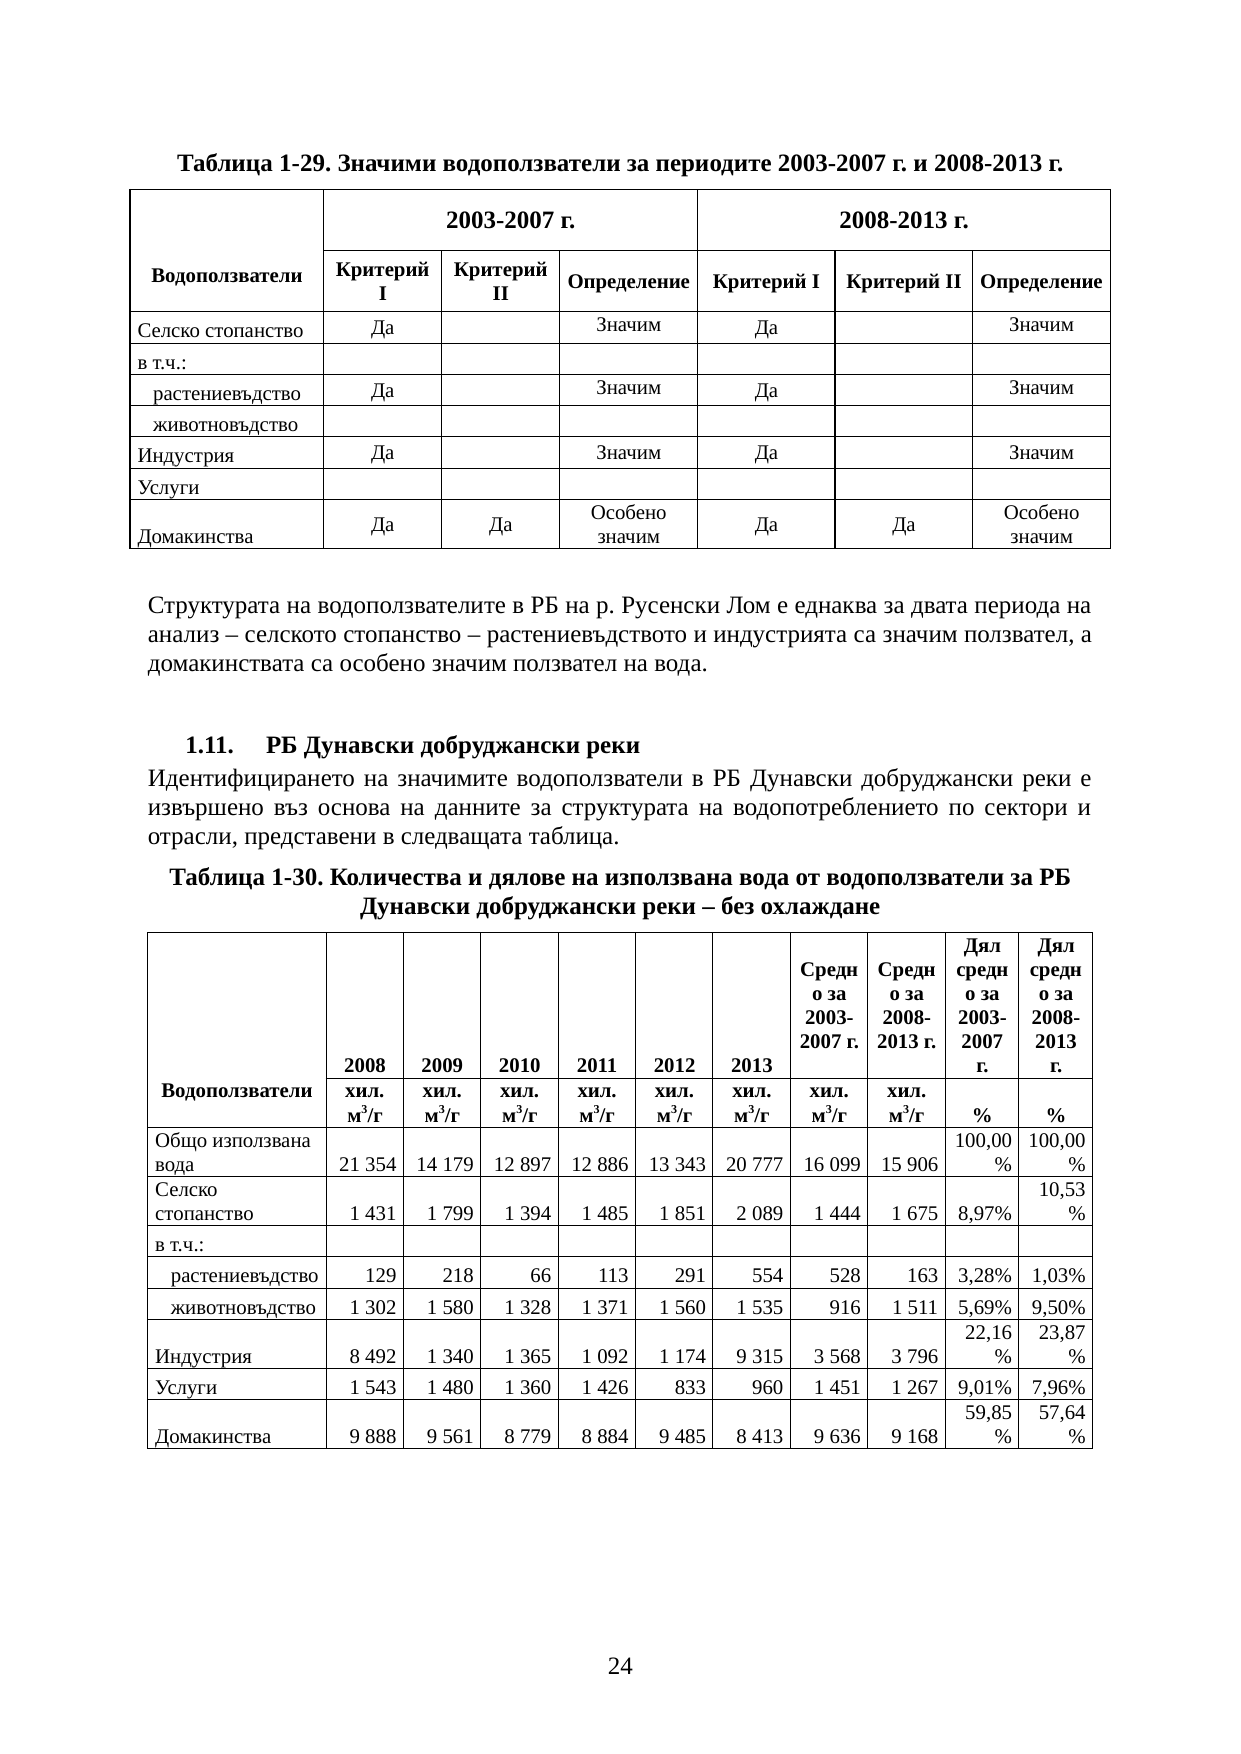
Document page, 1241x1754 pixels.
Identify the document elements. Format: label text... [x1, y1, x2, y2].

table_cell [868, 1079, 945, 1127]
text Идентифицирането на значимите водоползватели в РБ Дунавски добруджански реки е извършено въз основа на данните за структурата на водопотреблението по сектори и отрасли, представени в следващата таблица. [148, 763, 1093, 849]
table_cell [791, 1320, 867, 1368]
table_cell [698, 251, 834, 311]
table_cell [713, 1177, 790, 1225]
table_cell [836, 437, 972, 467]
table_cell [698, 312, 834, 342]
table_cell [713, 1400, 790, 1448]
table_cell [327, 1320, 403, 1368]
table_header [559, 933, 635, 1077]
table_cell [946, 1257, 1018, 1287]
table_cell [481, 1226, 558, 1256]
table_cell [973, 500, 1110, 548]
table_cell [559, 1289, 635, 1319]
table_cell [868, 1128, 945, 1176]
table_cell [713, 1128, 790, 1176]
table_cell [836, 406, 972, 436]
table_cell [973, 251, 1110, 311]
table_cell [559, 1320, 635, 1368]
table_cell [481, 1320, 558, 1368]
text Таблица 1-30. Количества и дялове на използвана вода от водоползватели за РБ Дунавски добруджански реки – без охлаждане [148, 862, 1093, 919]
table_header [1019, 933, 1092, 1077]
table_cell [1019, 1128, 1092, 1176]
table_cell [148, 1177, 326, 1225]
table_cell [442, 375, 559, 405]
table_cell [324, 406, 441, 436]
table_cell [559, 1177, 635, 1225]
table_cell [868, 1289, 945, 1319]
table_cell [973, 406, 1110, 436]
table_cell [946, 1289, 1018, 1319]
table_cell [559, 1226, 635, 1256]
subtitle РБ Дунавски добруджански реки [185, 730, 1093, 759]
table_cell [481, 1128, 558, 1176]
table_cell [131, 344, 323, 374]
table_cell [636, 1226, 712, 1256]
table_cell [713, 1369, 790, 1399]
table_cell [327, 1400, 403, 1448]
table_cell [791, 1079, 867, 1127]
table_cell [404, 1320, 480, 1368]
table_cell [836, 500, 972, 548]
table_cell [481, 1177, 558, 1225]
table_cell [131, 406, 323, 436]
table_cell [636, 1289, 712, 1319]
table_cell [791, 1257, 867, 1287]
text Структурата на водоползвателите в РБ на р. Русенски Лом е еднаква за двата периода на анализ – селското стопанство – растениевъдството и индустрията са значим ползвател, а домакинствата са особено значим ползвател на вода. [148, 590, 1093, 676]
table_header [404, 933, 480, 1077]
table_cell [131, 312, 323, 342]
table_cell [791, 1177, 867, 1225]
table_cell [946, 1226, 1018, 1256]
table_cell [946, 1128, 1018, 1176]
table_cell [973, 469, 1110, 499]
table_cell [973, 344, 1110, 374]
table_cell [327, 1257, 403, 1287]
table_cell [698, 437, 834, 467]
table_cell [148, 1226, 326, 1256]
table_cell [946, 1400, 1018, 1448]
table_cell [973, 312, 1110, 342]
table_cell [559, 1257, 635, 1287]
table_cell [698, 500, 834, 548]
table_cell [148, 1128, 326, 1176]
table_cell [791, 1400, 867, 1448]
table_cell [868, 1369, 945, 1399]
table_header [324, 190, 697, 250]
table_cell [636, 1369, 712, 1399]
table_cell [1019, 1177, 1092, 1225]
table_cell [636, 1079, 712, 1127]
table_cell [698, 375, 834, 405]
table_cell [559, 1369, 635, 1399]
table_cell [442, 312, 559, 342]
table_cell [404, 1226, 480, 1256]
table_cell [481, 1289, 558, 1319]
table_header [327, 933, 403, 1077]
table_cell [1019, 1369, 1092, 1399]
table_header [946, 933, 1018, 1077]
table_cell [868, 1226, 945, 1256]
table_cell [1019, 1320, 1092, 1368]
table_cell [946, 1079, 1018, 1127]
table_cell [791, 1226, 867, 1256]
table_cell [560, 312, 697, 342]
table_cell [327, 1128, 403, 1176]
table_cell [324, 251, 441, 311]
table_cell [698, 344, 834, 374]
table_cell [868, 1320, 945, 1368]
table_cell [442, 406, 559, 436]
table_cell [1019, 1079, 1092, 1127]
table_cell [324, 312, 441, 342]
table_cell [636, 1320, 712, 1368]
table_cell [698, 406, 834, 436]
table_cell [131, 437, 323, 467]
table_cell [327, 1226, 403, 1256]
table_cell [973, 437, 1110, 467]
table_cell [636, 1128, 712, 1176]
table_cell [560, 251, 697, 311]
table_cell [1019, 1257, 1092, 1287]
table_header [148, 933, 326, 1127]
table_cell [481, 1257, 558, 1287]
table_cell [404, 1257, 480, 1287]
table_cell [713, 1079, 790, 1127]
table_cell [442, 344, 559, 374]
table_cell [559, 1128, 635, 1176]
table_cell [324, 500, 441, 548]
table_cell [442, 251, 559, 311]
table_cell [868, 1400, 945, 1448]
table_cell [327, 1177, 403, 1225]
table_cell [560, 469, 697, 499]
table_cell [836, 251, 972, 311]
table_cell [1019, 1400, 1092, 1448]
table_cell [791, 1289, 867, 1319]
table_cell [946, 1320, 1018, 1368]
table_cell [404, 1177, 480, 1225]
text Таблица 1-29. Значими водоползватели за периодите 2003-2007 г. и 2008-2013 г. [148, 148, 1093, 176]
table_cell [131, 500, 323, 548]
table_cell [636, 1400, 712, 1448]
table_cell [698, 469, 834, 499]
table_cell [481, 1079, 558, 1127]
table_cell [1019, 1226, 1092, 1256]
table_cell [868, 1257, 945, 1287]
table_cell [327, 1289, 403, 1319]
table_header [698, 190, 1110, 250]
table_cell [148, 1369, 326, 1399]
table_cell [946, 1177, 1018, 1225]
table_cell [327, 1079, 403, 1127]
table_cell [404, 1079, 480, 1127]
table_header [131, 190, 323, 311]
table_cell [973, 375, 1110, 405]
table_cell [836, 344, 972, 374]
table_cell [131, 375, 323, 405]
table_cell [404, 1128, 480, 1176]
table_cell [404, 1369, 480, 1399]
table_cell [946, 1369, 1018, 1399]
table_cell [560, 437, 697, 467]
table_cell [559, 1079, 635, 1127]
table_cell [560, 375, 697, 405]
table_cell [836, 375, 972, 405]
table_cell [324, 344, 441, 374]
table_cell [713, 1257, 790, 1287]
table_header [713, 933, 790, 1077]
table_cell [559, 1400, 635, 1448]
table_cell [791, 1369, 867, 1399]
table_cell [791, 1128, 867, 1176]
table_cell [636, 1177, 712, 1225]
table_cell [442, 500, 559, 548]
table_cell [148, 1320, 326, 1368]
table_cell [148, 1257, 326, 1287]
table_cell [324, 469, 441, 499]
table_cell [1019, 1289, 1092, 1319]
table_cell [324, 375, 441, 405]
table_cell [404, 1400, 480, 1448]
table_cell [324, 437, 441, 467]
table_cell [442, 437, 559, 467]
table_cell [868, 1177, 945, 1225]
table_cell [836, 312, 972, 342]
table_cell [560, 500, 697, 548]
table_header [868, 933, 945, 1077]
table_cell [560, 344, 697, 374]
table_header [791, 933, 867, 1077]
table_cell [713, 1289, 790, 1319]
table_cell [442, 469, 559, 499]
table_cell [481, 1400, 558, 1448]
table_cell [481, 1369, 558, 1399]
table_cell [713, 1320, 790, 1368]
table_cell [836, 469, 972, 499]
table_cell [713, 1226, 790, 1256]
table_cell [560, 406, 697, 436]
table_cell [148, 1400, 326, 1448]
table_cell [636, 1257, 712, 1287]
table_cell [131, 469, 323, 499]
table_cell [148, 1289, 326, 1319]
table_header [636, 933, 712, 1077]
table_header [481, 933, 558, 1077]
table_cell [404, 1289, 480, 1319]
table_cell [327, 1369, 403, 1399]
